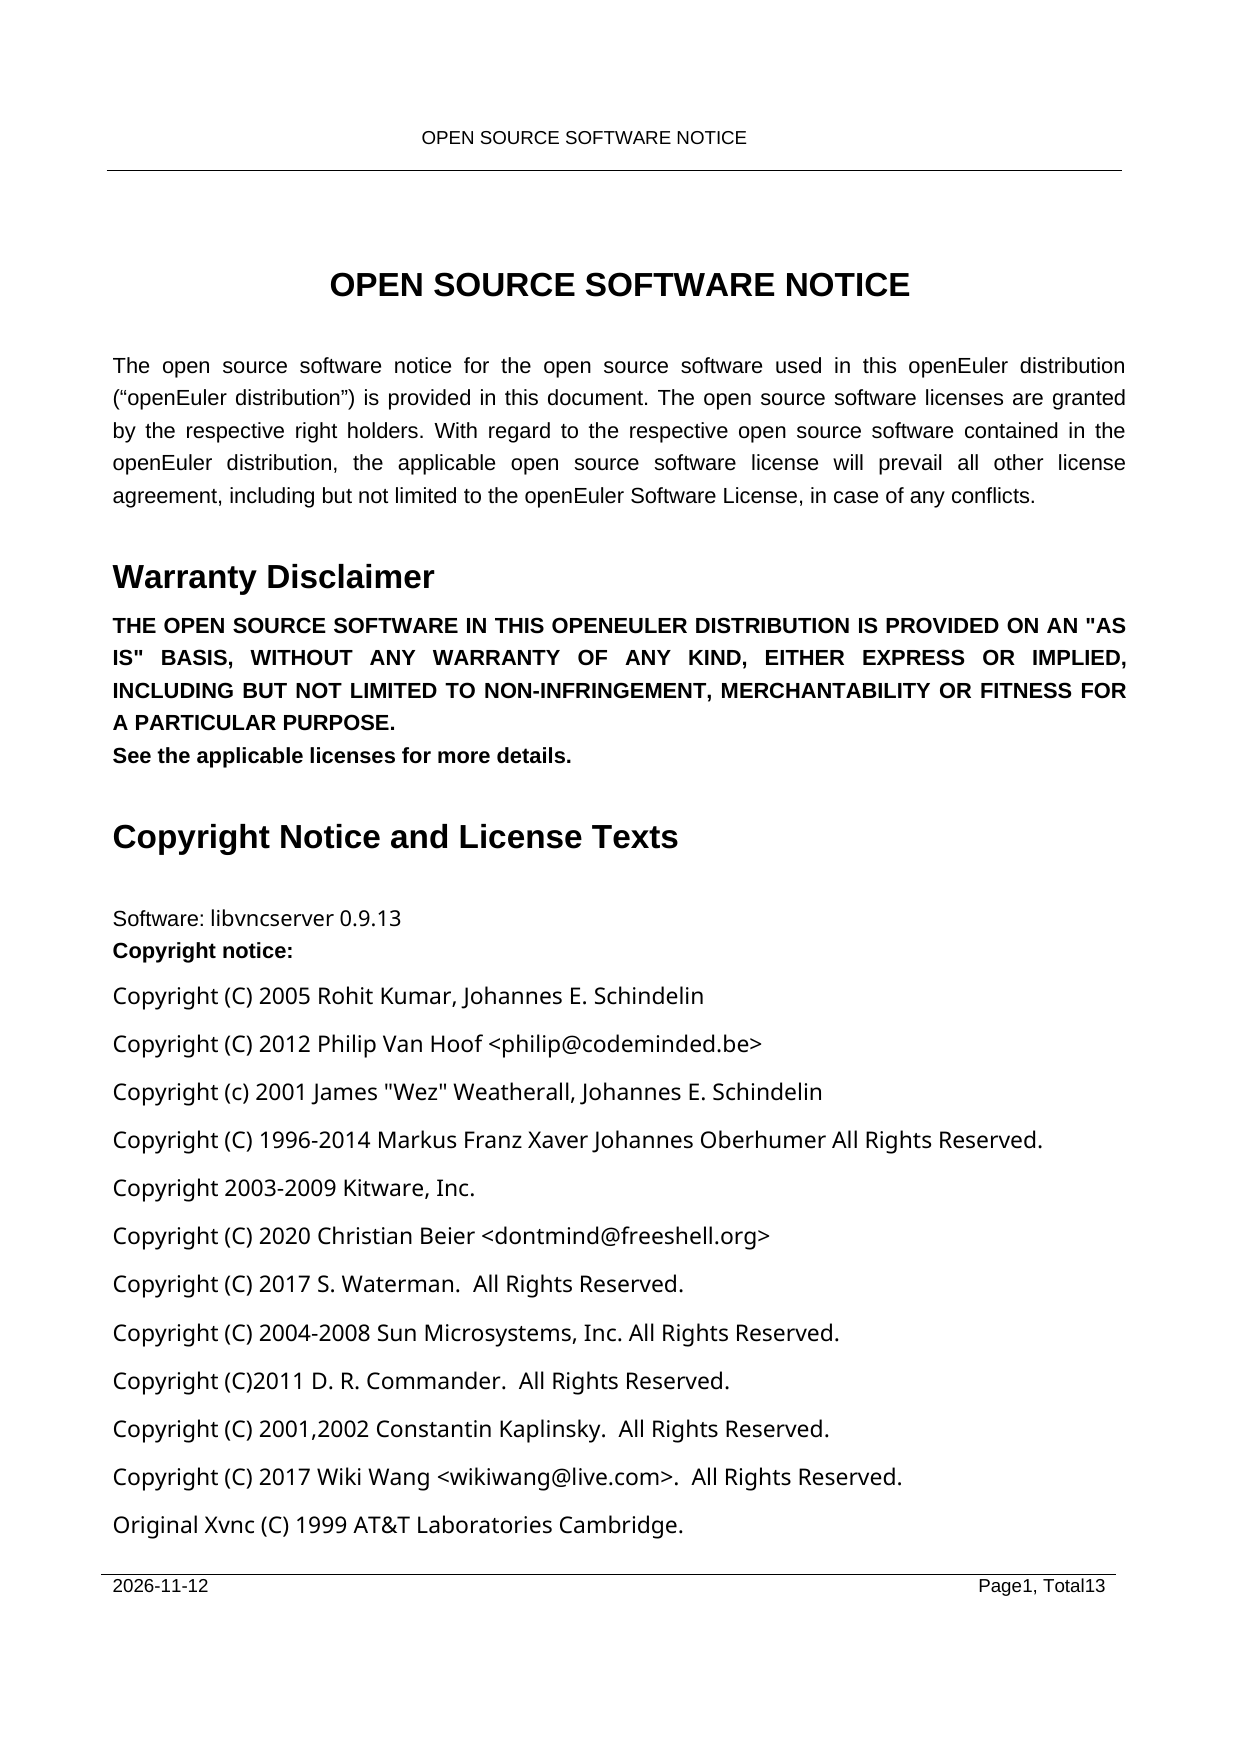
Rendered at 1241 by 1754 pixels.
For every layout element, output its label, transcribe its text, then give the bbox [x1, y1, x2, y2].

text The open source software notice for the open source software used in this openEuler distribution (“openEuler distribution”) is provided in this document. The open source software licenses are granted by the respective right holders. With regard to the respective open source software contained in the openEuler distribution, the applicable open source software license will prevail all other license agreement, including but not limited to the openEuler Software License, in case of any conflicts. [112, 349, 1128, 511]
text Copyright 2003-2009 Kitware, Inc. [112, 1172, 1128, 1204]
text Original Xvnc (C) 1999 AT&T Laboratories Cambridge. [112, 1508, 1128, 1541]
text Copyright (C) 1996-2014 Markus Franz Xaver Johannes Oberhumer All Rights Reserved. [112, 1123, 1128, 1156]
text Copyright (C) 2001,2002 Constantin Kaplinsky. All Rights Reserved. [112, 1412, 1128, 1445]
text Copyright (C) 2017 Wiki Wang <wikiwang@live.com>. All Rights Reserved. [112, 1460, 1128, 1493]
text OPEN SOURCE SOFTWARE NOTICE [112, 251, 1128, 316]
text Copyright (C) 2017 S. Waterman. All Rights Reserved. [112, 1268, 1128, 1300]
text Copyright (C) 2005 Rohit Kumar, Johannes E. Schindelin [112, 979, 1128, 1012]
text Copyright (C) 2020 Christian Beier <dontmind@freeshell.org> [112, 1220, 1128, 1252]
text Copyright (C) 2004-2008 Sun Microsystems, Inc. All Rights Reserved. [112, 1316, 1128, 1348]
text Copyright (C) 2012 Philip Van Hoof <philip@codeminded.be> [112, 1027, 1128, 1060]
text Copyright notice: [112, 934, 1128, 966]
text Copyright (c) 2001 James "Wez" Weatherall, Johannes E. Schindelin [112, 1075, 1128, 1108]
text THE OPEN SOURCE SOFTWARE IN THIS OPENEULER DISTRIBUTION IS PROVIDED ON AN "AS IS" BASIS, WITHOUT ANY WARRANTY OF ANY KIND, EITHER EXPRESS OR IMPLIED, INCLUDING BUT NOT LIMITED TO NON-INFRINGEMENT, MERCHANTABILITY OR FITNESS FOR A PARTICULAR PURPOSE. See the applicable licenses for more details. [112, 609, 1128, 771]
text Warranty Disclaimer [112, 544, 1128, 609]
text Copyright (C)2011 D. R. Commander. All Rights Reserved. [112, 1364, 1128, 1397]
text Software: libvncserver 0.9.13 [112, 901, 1128, 934]
text Copyright Notice and License Texts [112, 804, 1128, 869]
